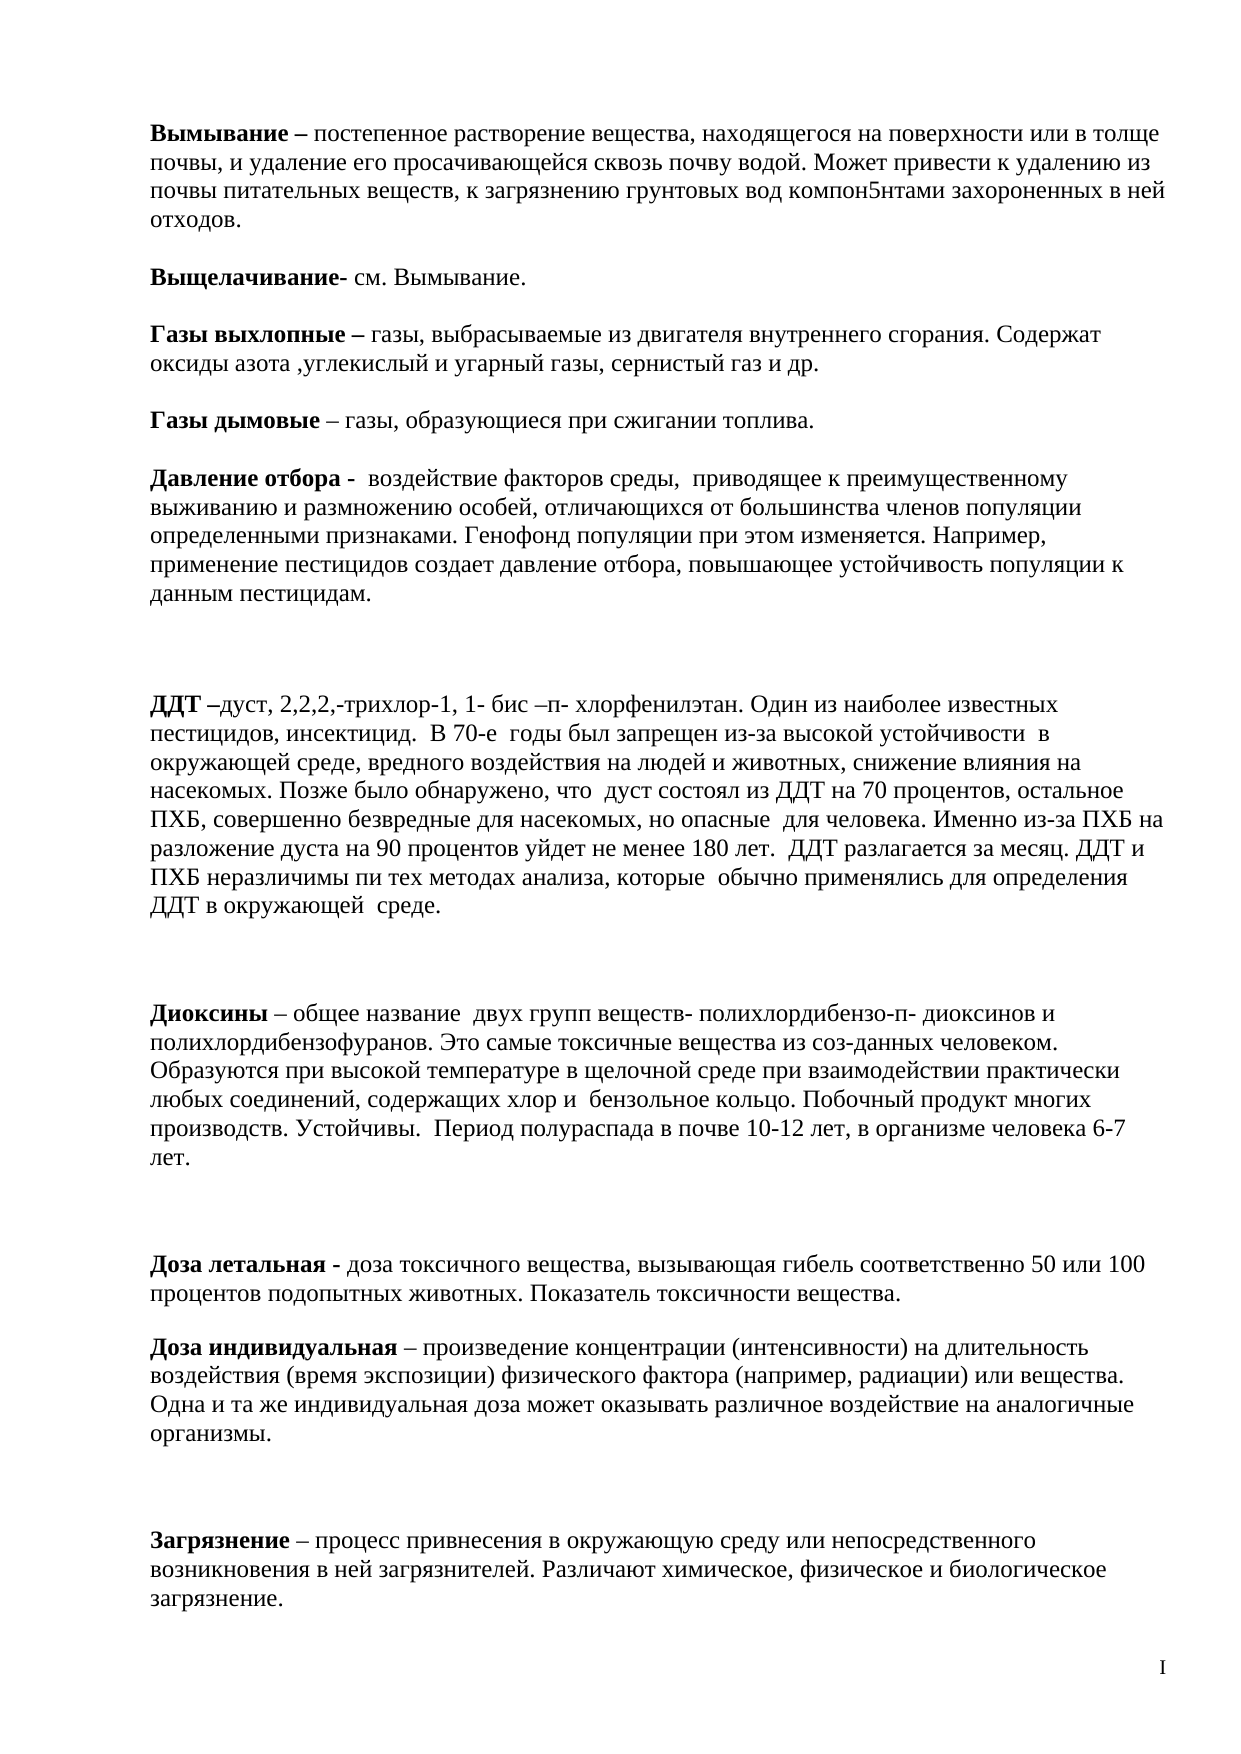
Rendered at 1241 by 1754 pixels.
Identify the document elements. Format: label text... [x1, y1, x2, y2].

text Газы дымовые – газы, образующиеся при сжигании топлива. [150, 406, 1166, 434]
text Загрязнение – процесс привнесения в окружающую среду или непосредственного возникновения в ней загрязнителей. Различают химическое, физическое и биологическое загрязнение. [150, 1526, 1166, 1612]
text Доза индивидуальная – произведение концентрации (интенсивности) на длительность воздействия (время экспозиции) физического фактора (например, радиации) или вещества. Одна и та же индивидуальная доза может оказывать различное воздействие на аналогичные организмы. [150, 1332, 1166, 1447]
text Газы выхлопные – газы, выбрасываемые из двигателя внутреннего сгорания. Содержат оксиды азота ,углекислый и угарный газы, сернистый газ и др. [150, 319, 1166, 377]
text Выщелачивание- см. Вымывание. [150, 262, 1166, 291]
text Доза летальная - доза токсичного вещества, вызывающая гибель соответственно 50 или 100 процентов подопытных животных. Показатель токсичности вещества. [150, 1249, 1166, 1307]
text Давление отбора - воздействие факторов среды, приводящее к преимущественному выживанию и размножению особей, отличающихся от большинства членов популяции определенными признаками. Генофонд популяции при этом изменяется. Например, применение пестицидов создает давление отбора, повышающее устойчивость популяции к данным пестицидам. [150, 463, 1166, 607]
text Диоксины – общее название двух групп веществ- полихлордибензо-п- диоксинов и полихлордибензофуранов. Это самые токсичные вещества из соз-данных человеком. Образуются при высокой температуре в щелочной среде при взаимодействии практически любых соединений, содержащих хлор и бензольное кольцо. Побочный продукт многих производств. Устойчивы. Период полураспада в почве 10-12 лет, в организме человека 6-7 лет. [150, 998, 1166, 1171]
text ДДТ –дуст, 2,2,2,-трихлор-1, 1- бис –п- хлорфенилэтан. Один из наиболее известных пестицидов, инсектицид. В 70-е годы был запрещен из-за высокой устойчивости в окружающей среде, вредного воздействия на людей и животных, снижение влияния на насекомых. Позже было обнаружено, что дуст состоял из ДДТ на 70 процентов, остальное ПХБ, совершенно безвредные для насекомых, но опасные для человека. Именно из-за ПХБ на разложение дуста на 90 процентов уйдет не менее 180 лет. ДДТ разлагается за месяц. ДДТ и ПХБ неразличимы пи тех методах анализа, которые обычно применялись для определения ДДТ в окружающей среде. [150, 689, 1166, 919]
text Вымывание – постепенное растворение вещества, находящегося на поверхности или в толще почвы, и удаление его просачивающейся сквозь почву водой. Может привести к удалению из почвы питательных веществ, к загрязнению грунтовых вод компон5нтами захороненных в ней отходов. [150, 118, 1166, 233]
